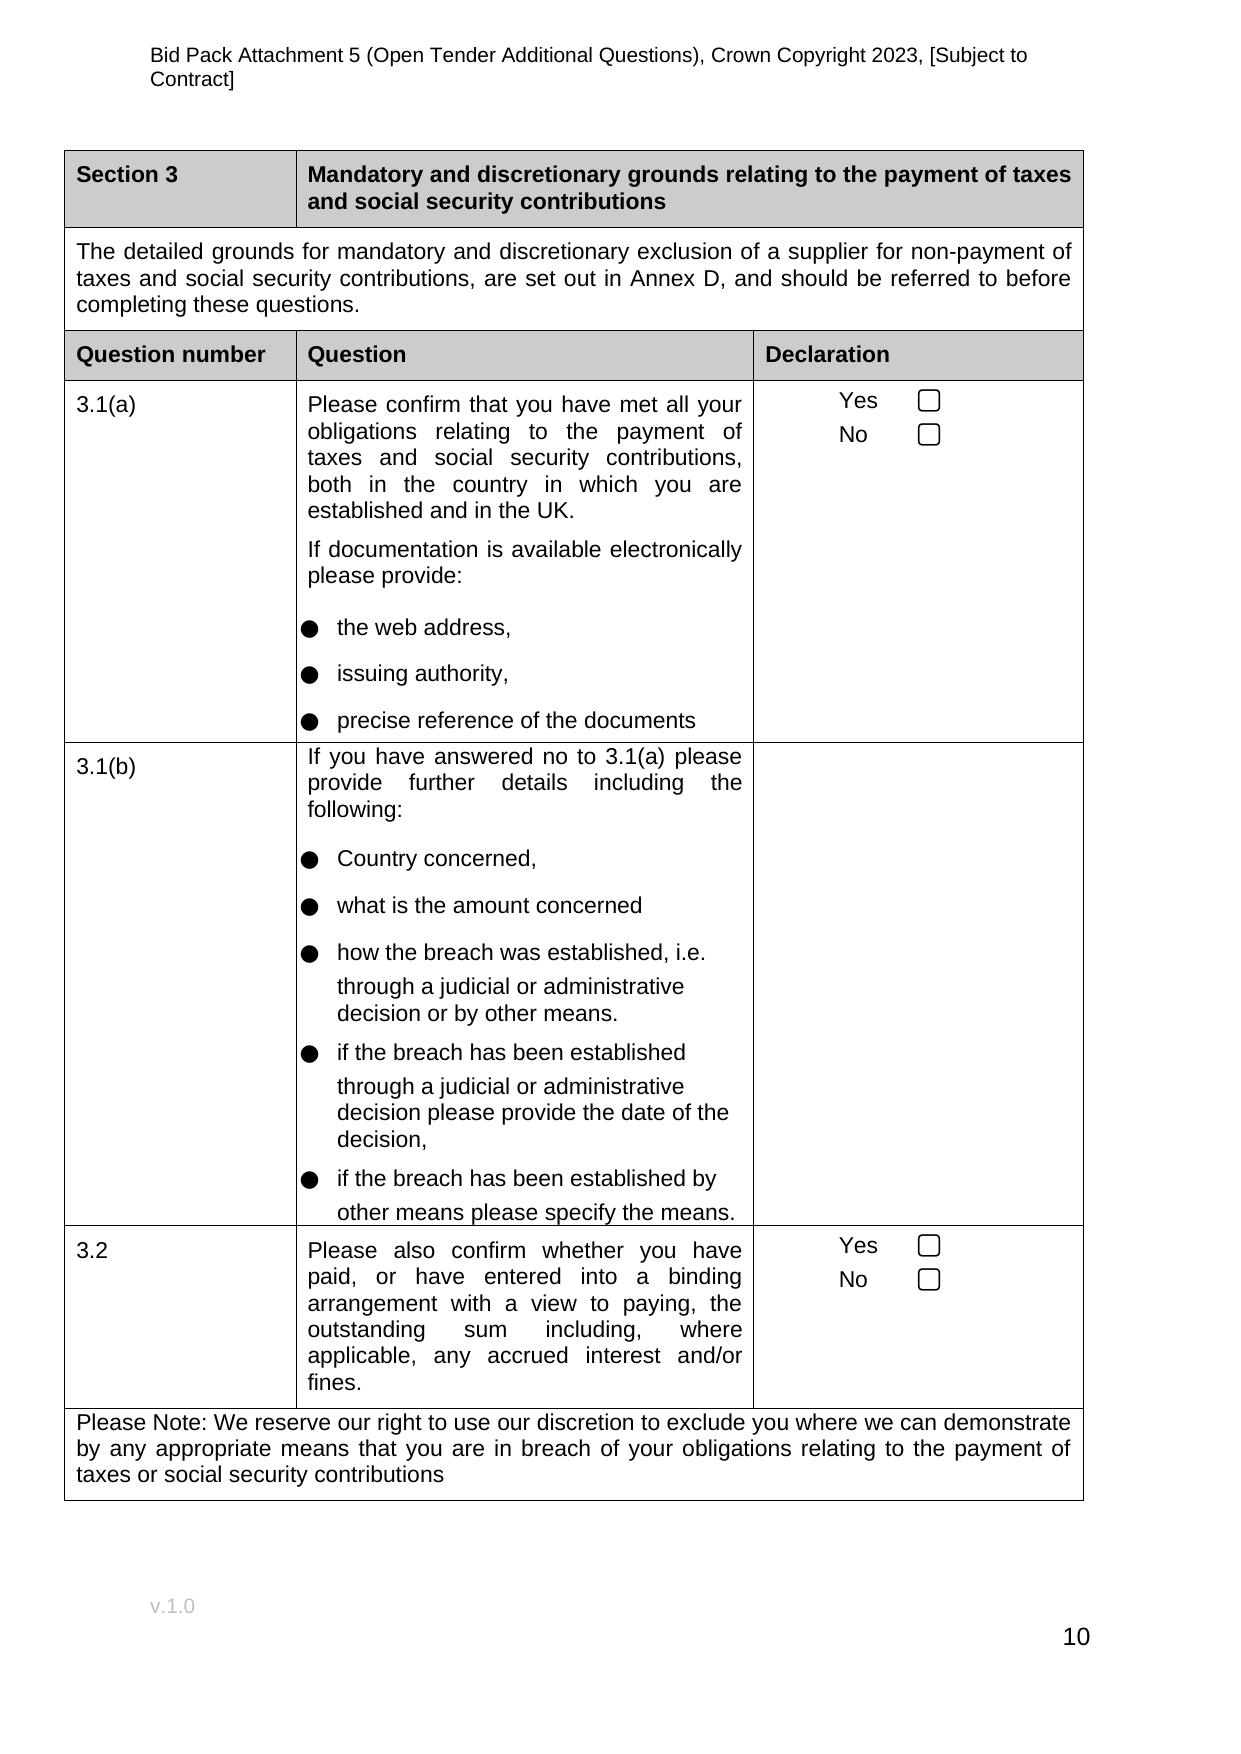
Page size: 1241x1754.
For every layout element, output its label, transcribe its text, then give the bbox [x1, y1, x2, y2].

table_header Mandatory and discretionary grounds relating to the payment of taxes and social security contributions [297, 151, 1083, 227]
table_cell 3.2 [65, 1226, 296, 1407]
table_cell Yes ▢ No ▢ [754, 1226, 1083, 1407]
table_cell Please also confirm whether you have paid, or have entered into a binding arrangement with a view to paying, the outstanding sum including, where applicable, any accrued interest and/or fines. [297, 1226, 753, 1407]
table_cell If you have answered no to 3.1(a) please provide further details including the following: Country concerned, what is the amount concerned how the breach was established, i.e. through a judicial or administrative decision or by other means. if the breach has been established through a judicial or administrative decision please provide the date of the decision, if the breach has been established by other means please specify the means. [297, 743, 753, 1225]
table_cell Please confirm that you have met all your obligations relating to the payment of taxes and social security contributions, both in the country in which you are established and in the UK. If documentation is available electronically please provide: the web address, issuing authority, precise reference of the documents [297, 381, 753, 742]
table_cell Question number [65, 331, 296, 380]
table_cell Question [297, 331, 753, 380]
table_cell The detailed grounds for mandatory and discretionary exclusion of a supplier for non-payment of taxes and social security contributions, are set out in Annex D, and should be referred to before completing these questions. [65, 228, 1083, 330]
table_cell Please Note: We reserve our right to use our discretion to exclude you where we can demonstrate by any appropriate means that you are in breach of your obligations relating to the payment of taxes or social security contributions [65, 1409, 1083, 1500]
table_cell 3.1(a) [65, 381, 296, 742]
table_cell Yes ▢ No ▢ [754, 381, 1083, 742]
table_cell [754, 743, 1083, 1225]
table_header Section 3 [65, 151, 296, 227]
table_cell 3.1(b) [65, 743, 296, 1225]
table_cell Declaration [754, 331, 1083, 380]
